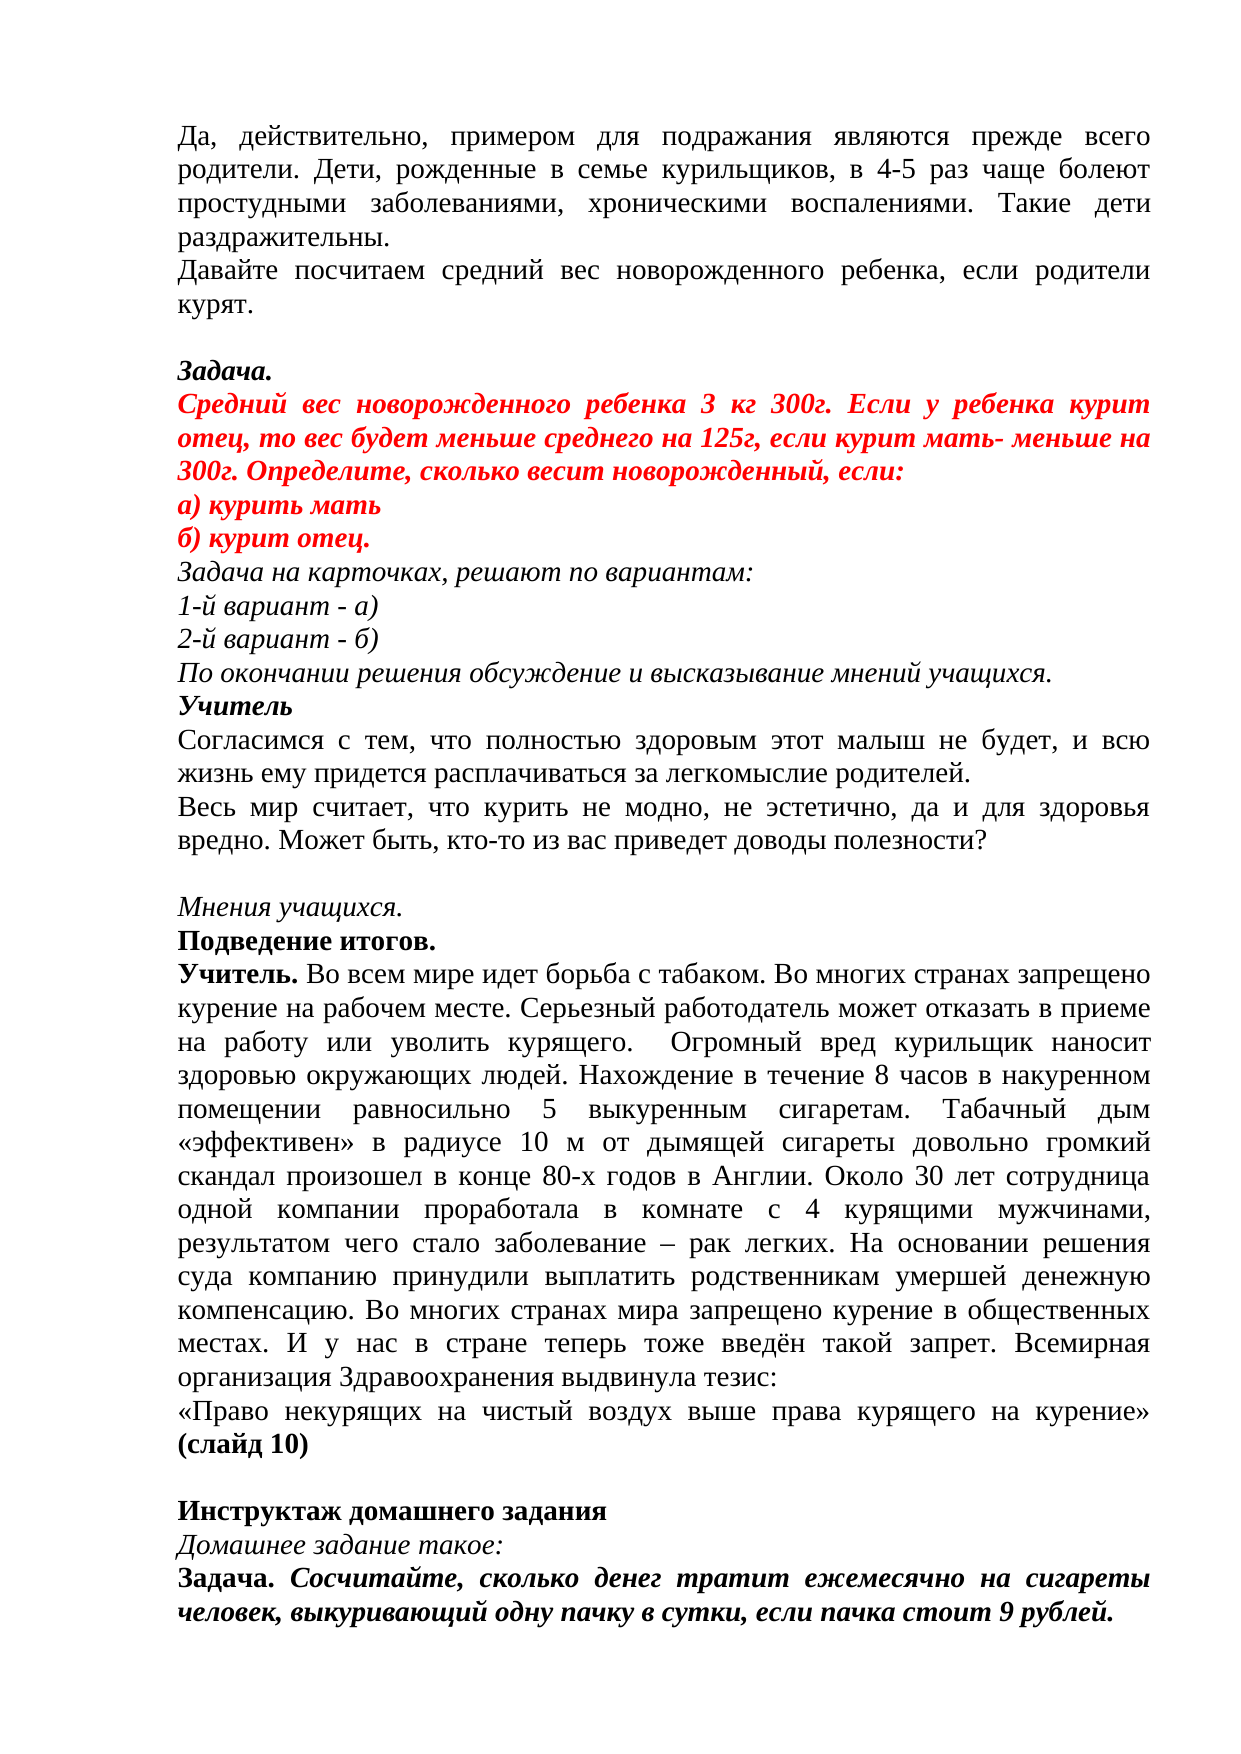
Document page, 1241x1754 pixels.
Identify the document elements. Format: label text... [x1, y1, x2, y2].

text Средний вес новорожденного ребенка 3 кг 300г. Если у ребенка курит отец, то вес будет меньше среднего на 125г, если курит мать- меньше на 300г. Определите, сколько весит новорожденный, если: [177, 386, 1152, 487]
text Да, действительно, примером для подражания являются прежде всего родители. Дети, рожденные в семье курильщиков, в 4-5 раз чаще болеют простудными заболеваниями, хроническими воспалениями. Такие дети раздражительны. [177, 118, 1152, 252]
text Давайте посчитаем средний вес новорожденного ребенка, если родители курят. [177, 252, 1152, 319]
text «Право некурящих на чистый воздух выше права курящего на курение» (слайд 10) [177, 1393, 1152, 1460]
text Весь мир считает, что курить не модно, не эстетично, да и для здоровья вредно. Может быть, кто-то из вас приведет доводы полезности? [177, 789, 1152, 856]
text 2-й вариант - б) [177, 621, 1152, 655]
text Задача. Сосчитайте, сколько денег тратит ежемесячно на сигареты человек, выкуривающий одну пачку в сутки, если пачка стоит 9 рублей. [177, 1560, 1152, 1627]
text а) курить мать [177, 487, 1152, 521]
text Домашнее задание такое: [177, 1527, 1152, 1560]
text Согласимся с тем, что полностью здоровым этот малыш не будет, и всю жизнь ему придется расплачиваться за легкомыслие родителей. [177, 722, 1152, 789]
text б) курит отец. [177, 521, 1152, 554]
text Задача на карточках, решают по вариантам: [177, 554, 1152, 588]
text Мнения учащихся. [177, 889, 1152, 923]
text Подведение итогов. [177, 923, 1152, 957]
text Задача. [177, 353, 1152, 386]
text Инструктаж домашнего задания [177, 1493, 1152, 1527]
text Учитель [177, 688, 1152, 722]
text По окончании решения обсуждение и высказывание мнений учащихся. [177, 655, 1152, 688]
text 1-й вариант - а) [177, 588, 1152, 621]
text Учитель. Во всем мире идет борьба с табаком. Во многих странах запрещено курение на рабочем месте. Серьезный работодатель может отказать в приеме на работу или уволить курящего. Огромный вред курильщик наносит здоровью окружающих людей. Нахождение в течение 8 часов в накуренном помещении равносильно 5 выкуренным сигаретам. Табачный дым «эффективен» в радиусе 10 м от дымящей сигареты довольно громкий скандал произошел в конце 80-х годов в Англии. Около 30 лет сотрудница одной компании проработала в комнате с 4 курящими мужчинами, результатом чего стало заболевание – рак легких. На основании решения суда компанию принудили выплатить родственникам умершей денежную компенсацию. Во многих странах мира запрещено курение в общественных местах. И у нас в стране теперь тоже введён такой запрет. Всемирная организация Здравоохранения выдвинула тезис: [177, 957, 1152, 1393]
